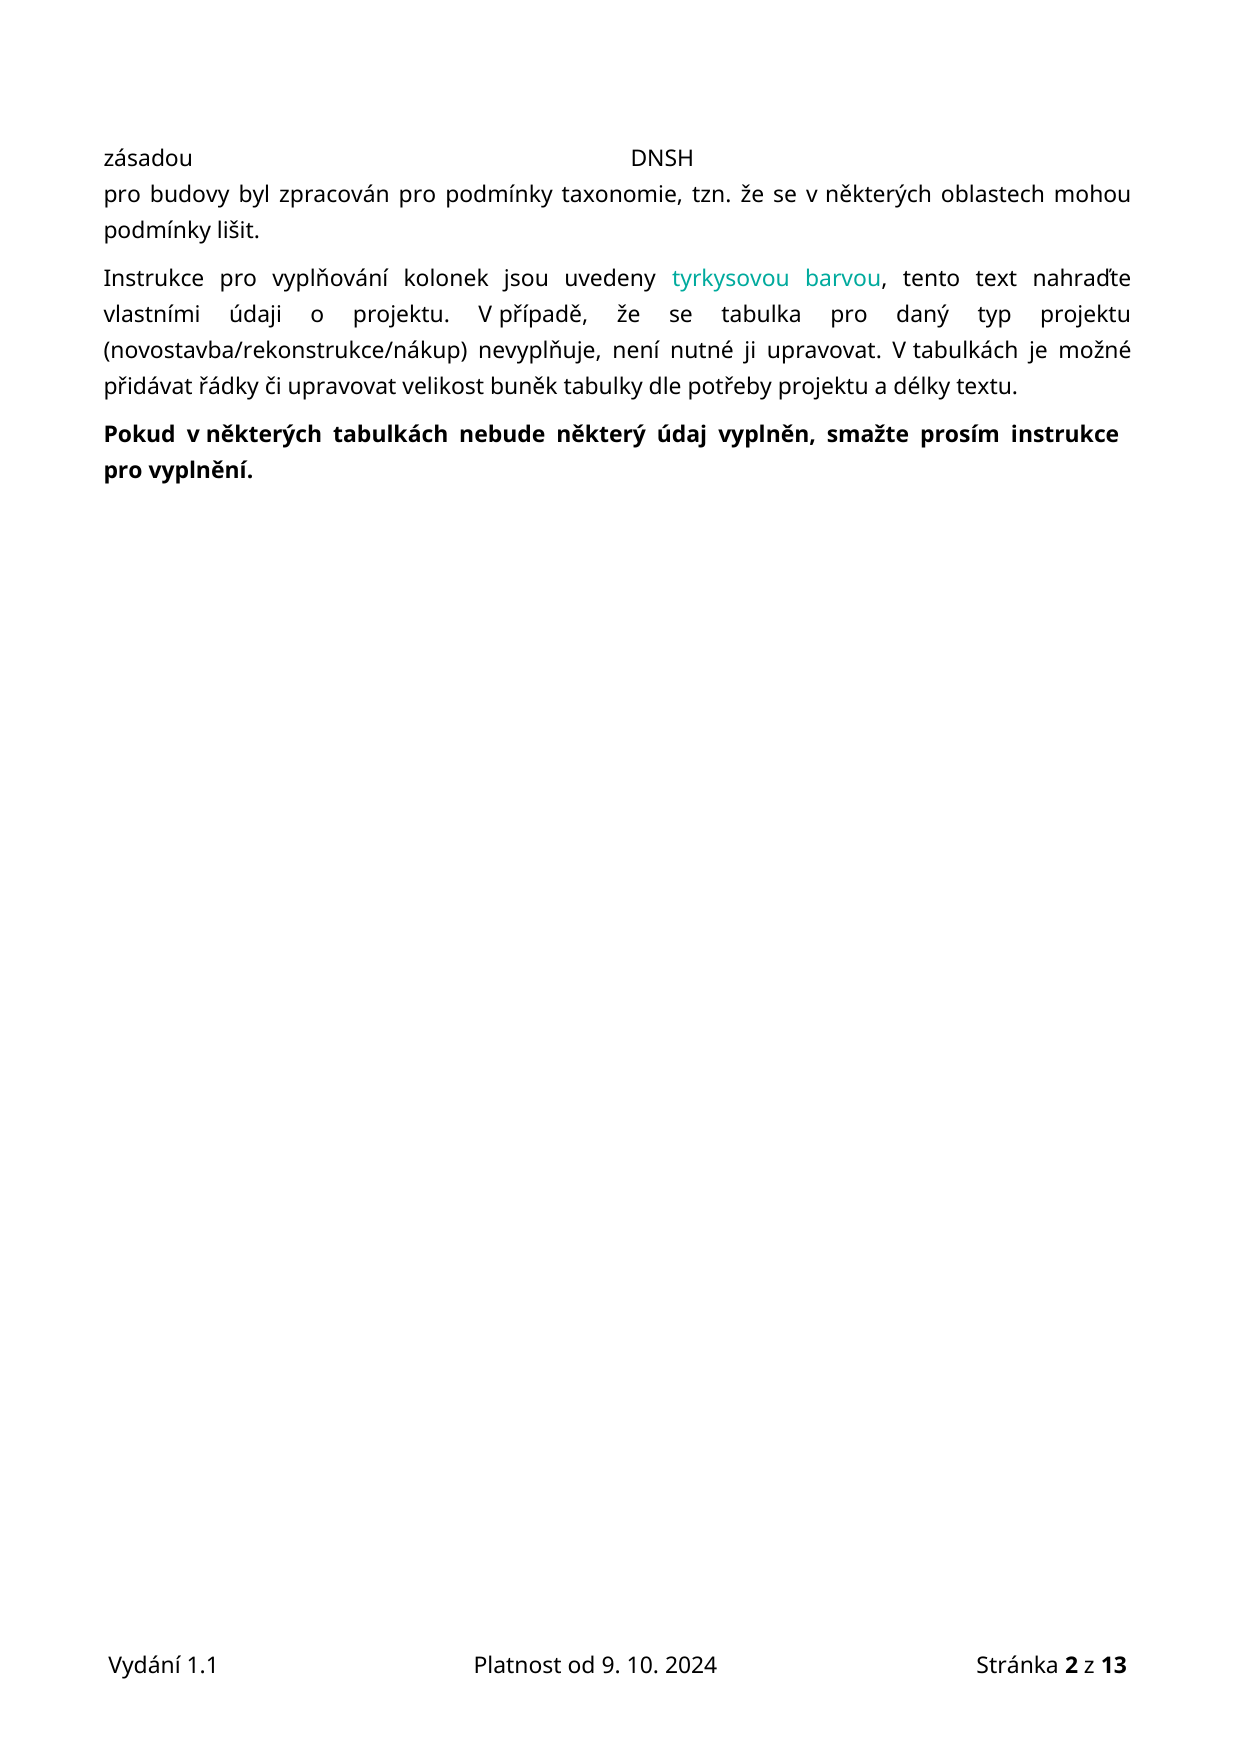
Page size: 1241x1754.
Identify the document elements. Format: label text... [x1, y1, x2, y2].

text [103, 142, 1132, 245]
text Instrukce pro vyplňování kolonek jsou uvedeny tyrkysovou barvou, tento text nahraďte vlastními údaji o projektu. V případě, že se tabulka pro daný typ projektu (novostavba/rekonstrukce/nákup) nevyplňuje, není nutné ji upravovat. V tabulkách je možné přidávat řádky či upravovat velikost buněk tabulky dle potřeby projektu a délky textu. [103, 262, 1132, 401]
text Pokud v některých tabulkách nebude některý údaj vyplněn, smažte prosím instrukce pro vyplnění. [103, 418, 1132, 486]
